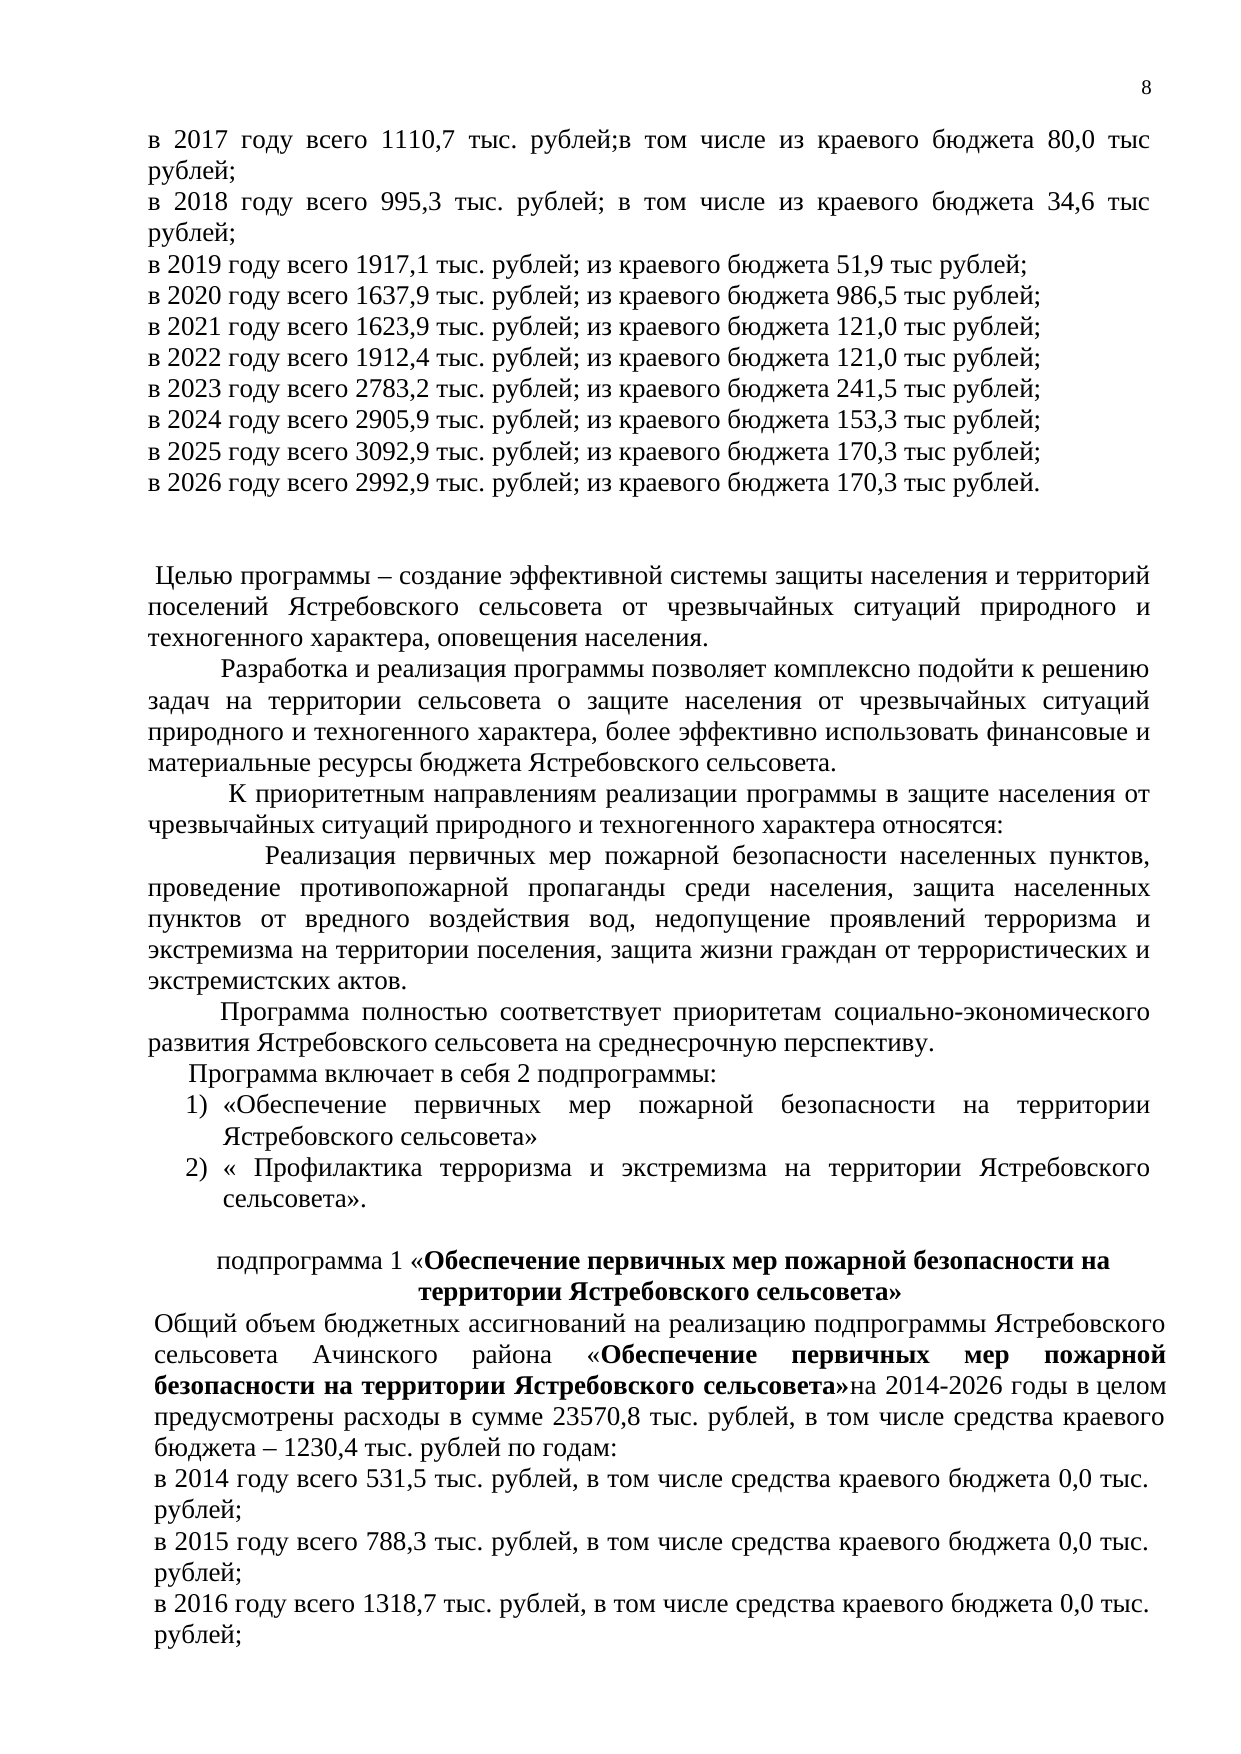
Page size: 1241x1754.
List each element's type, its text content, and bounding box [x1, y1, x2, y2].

text в 2014 году всего 531,5 тыс. рублей, в том числе средства краевого бюджета 0,0 тыс. рублей; [154, 1462, 1152, 1525]
list «Обеспечение первичных мер пожарной безопасности на территории Ястребовского сельсовета» [185, 1089, 1152, 1151]
text в 2025 году всего 3092,9 тыс. рублей; из краевого бюджета 170,3 тыс рублей; [148, 434, 1152, 466]
text Разработка и реализация программы позволяет комплексно подойти к решению задач на территории сельсовета о защите населения от чрезвычайных ситуаций природного и техногенного характера, более эффективно использовать финансовые и материальные ресурсы бюджета Ястребовского сельсовета. [148, 653, 1152, 777]
text Общий объем бюджетных ассигнований на реализацию подпрограммы Ястребовского сельсовета Ачинского района «Обеспечение первичных мер пожарной безопасности на территории Ястребовского сельсовета»на 2014-2026 годы в целом предусмотрены расходы в сумме 23570,8 тыс. рублей, в том числе средства краевого бюджета – 1230,4 тыс. рублей по годам: [154, 1307, 1167, 1462]
text в 2026 году всего 2992,9 тыс. рублей; из краевого бюджета 170,3 тыс рублей. [148, 466, 1152, 497]
text Реализация первичных мер пожарной безопасности населенных пунктов, проведение противопожарной пропаганды среди населения, защита населенных пунктов от вредного воздействия вод, недопущение проявлений терроризма и экстремизма на территории поселения, защита жизни граждан от террористических и экстремистских актов. [148, 839, 1152, 995]
text в 2020 году всего 1637,9 тыс. рублей; из краевого бюджета 986,5 тыс рублей; [148, 279, 1152, 310]
text в 2017 году всего 1110,7 тыс. рублей;в том числе из краевого бюджета 80,0 тыс рублей; [148, 123, 1152, 185]
text Программа включает в себя 2 подпрограммы: [148, 1057, 1152, 1089]
text в 2019 году всего 1917,1 тыс. рублей; из краевого бюджета 51,9 тыс рублей; [148, 248, 1152, 279]
text в 2015 году всего 788,3 тыс. рублей, в том числе средства краевого бюджета 0,0 тыс. рублей; [154, 1525, 1152, 1587]
list « Профилактика терроризма и экстремизма на территории Ястребовского сельсовета». [185, 1151, 1152, 1213]
text подпрограмма 1 «Обеспечение первичных мер пожарной безопасности на территории Ястребовского сельсовета» [154, 1244, 1167, 1307]
text в 2024 году всего 2905,9 тыс. рублей; из краевого бюджета 153,3 тыс рублей; [148, 403, 1152, 434]
text Программа полностью соответствует приоритетам социально-экономического развития Ястребовского сельсовета на среднесрочную перспективу. [148, 995, 1152, 1057]
text в 2018 году всего 995,3 тыс. рублей; в том числе из краевого бюджета 34,6 тыс рублей; [148, 185, 1152, 248]
text в 2021 году всего 1623,9 тыс. рублей; из краевого бюджета 121,0 тыс рублей; [148, 310, 1152, 341]
text К приоритетным направлениям реализации программы в защите населения от чрезвычайных ситуаций природного и техногенного характера относятся: [148, 777, 1152, 839]
text в 2022 году всего 1912,4 тыс. рублей; из краевого бюджета 121,0 тыс рублей; [148, 341, 1152, 372]
text Целью программы – создание эффективной системы защиты населения и территорий поселений Ястребовского сельсовета от чрезвычайных ситуаций природного и техногенного характера, оповещения населения. [148, 559, 1152, 653]
text в 2023 году всего 2783,2 тыс. рублей; из краевого бюджета 241,5 тыс рублей; [148, 372, 1152, 403]
text в 2016 году всего 1318,7 тыс. рублей, в том числе средства краевого бюджета 0,0 тыс. рублей; [154, 1587, 1152, 1649]
